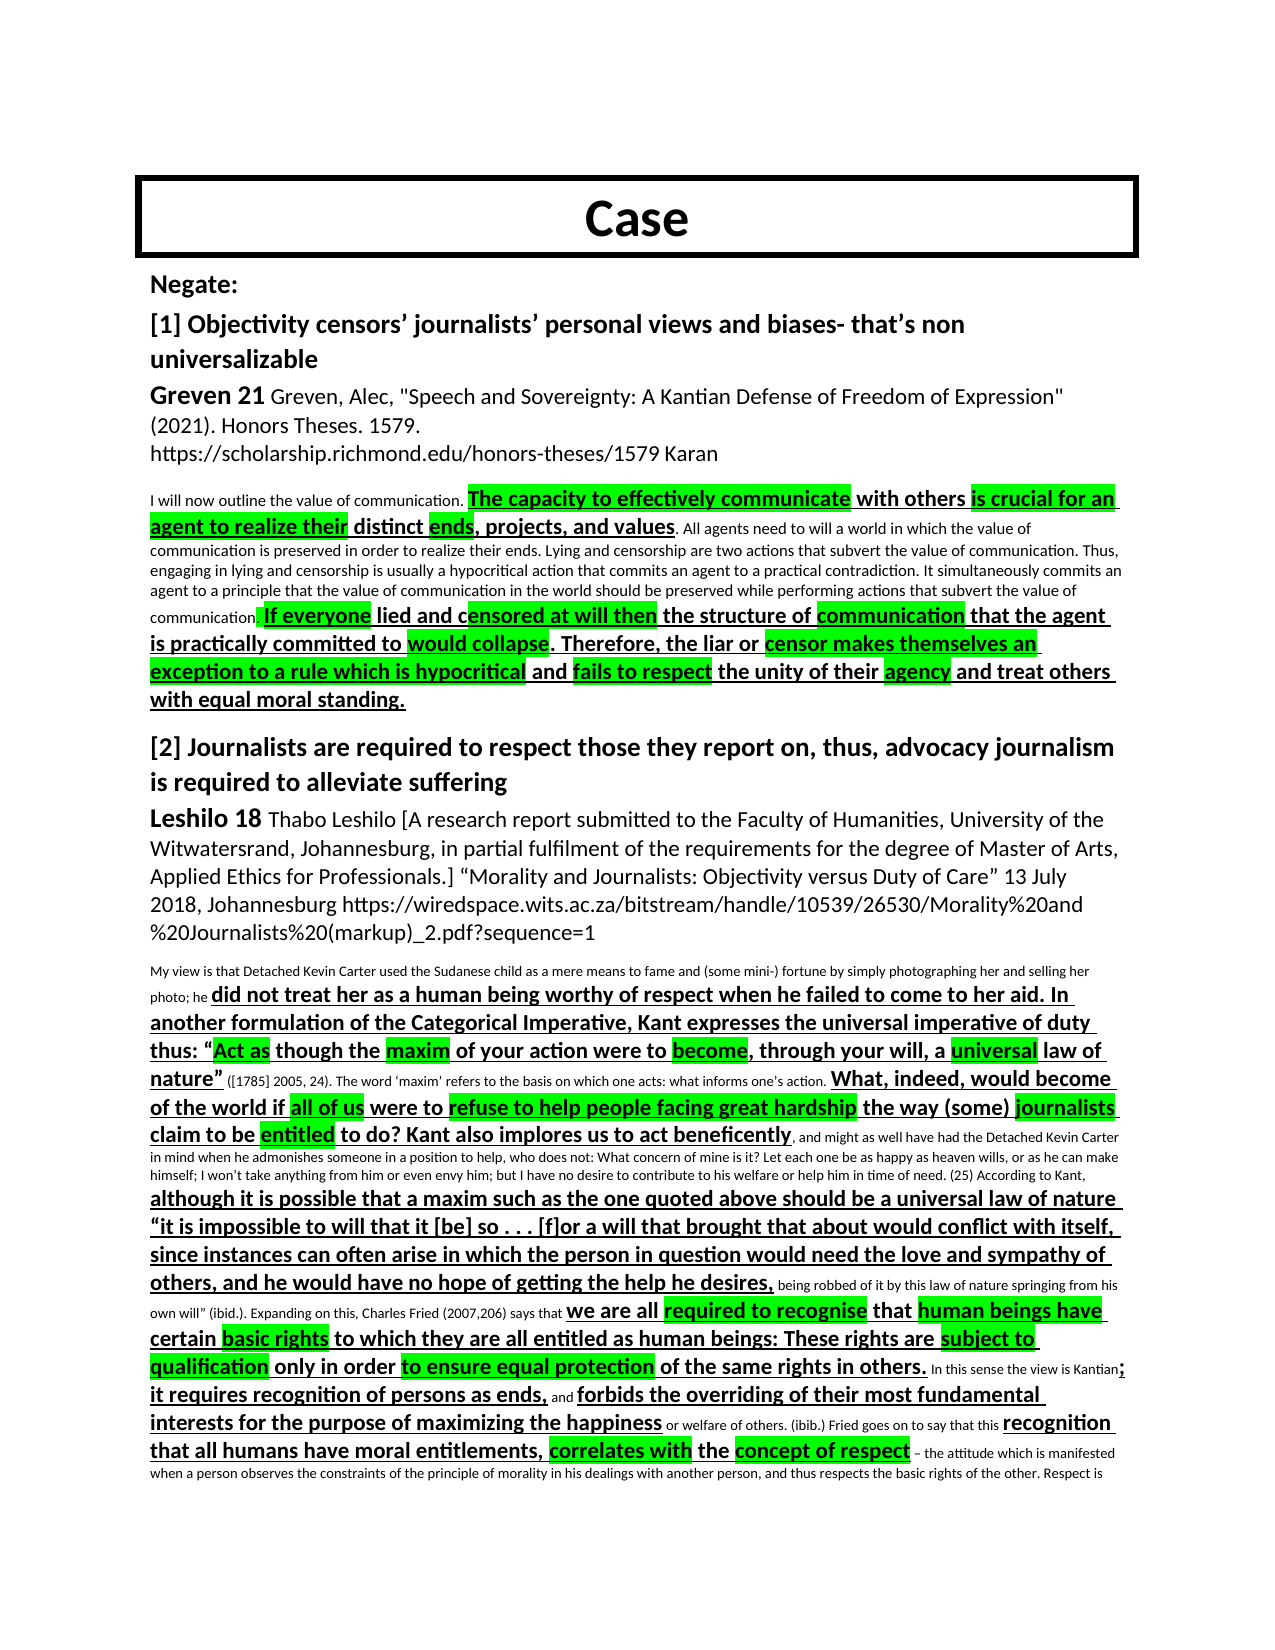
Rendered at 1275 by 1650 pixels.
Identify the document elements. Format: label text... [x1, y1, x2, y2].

text Greven 21 Greven, Alec, "Speech and Sovereignty: A Kantian Defense of Freedom of Expression" (2021). Honors Theses. 1579. https://scholarship.richmond.edu/honors-theses/1579 Karan [150, 378, 1125, 467]
subtitle [2] Journalists are required to respect those they report on, thus, advocacy journalism is required to alleviate suffering [150, 730, 1125, 798]
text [150, 963, 1125, 1482]
subtitle Case [142, 181, 1133, 252]
subtitle [1] Objectivity censors’ journalists’ personal views and biases- that’s non universalizable [150, 307, 1125, 376]
subtitle Negate: [150, 267, 1125, 300]
text I will now outline the value of communication. The capacity to effectively communicate with others is crucial for an agent to realize their distinct ends, projects, and values. All agents need to will a world in which the value of communication is preserved in order to realize their ends. Lying and censorship are two actions that subvert the value of communication. Thus, engaging in lying and censorship is usually a hypocritical action that commits an agent to a practical contradiction. It simultaneously commits an agent to a principle that the value of communication in the world should be preserved while performing actions that subvert the value of communication. If everyone lied and censored at will then the structure of communication that the agent is practically committed to would collapse. Therefore, the liar or censor makes themselves an exception to a rule which is hypocritical and fails to respect the unity of their agency and treat others with equal moral standing. [150, 484, 1125, 713]
text Leshilo 18 Thabo Leshilo [A research report submitted to the Faculty of Humanities, University of the Witwatersrand, Johannesburg, in partial fulfilment of the requirements for the degree of Master of Arts, Applied Ethics for Professionals.] “Morality and Journalists: Objectivity versus Duty of Care” 13 July 2018, Johannesburg https://wiredspace.wits.ac.za/bitstream/handle/10539/26530/Morality%20and%20Journalists%20(markup)_2.pdf?sequence=1 [150, 801, 1125, 946]
